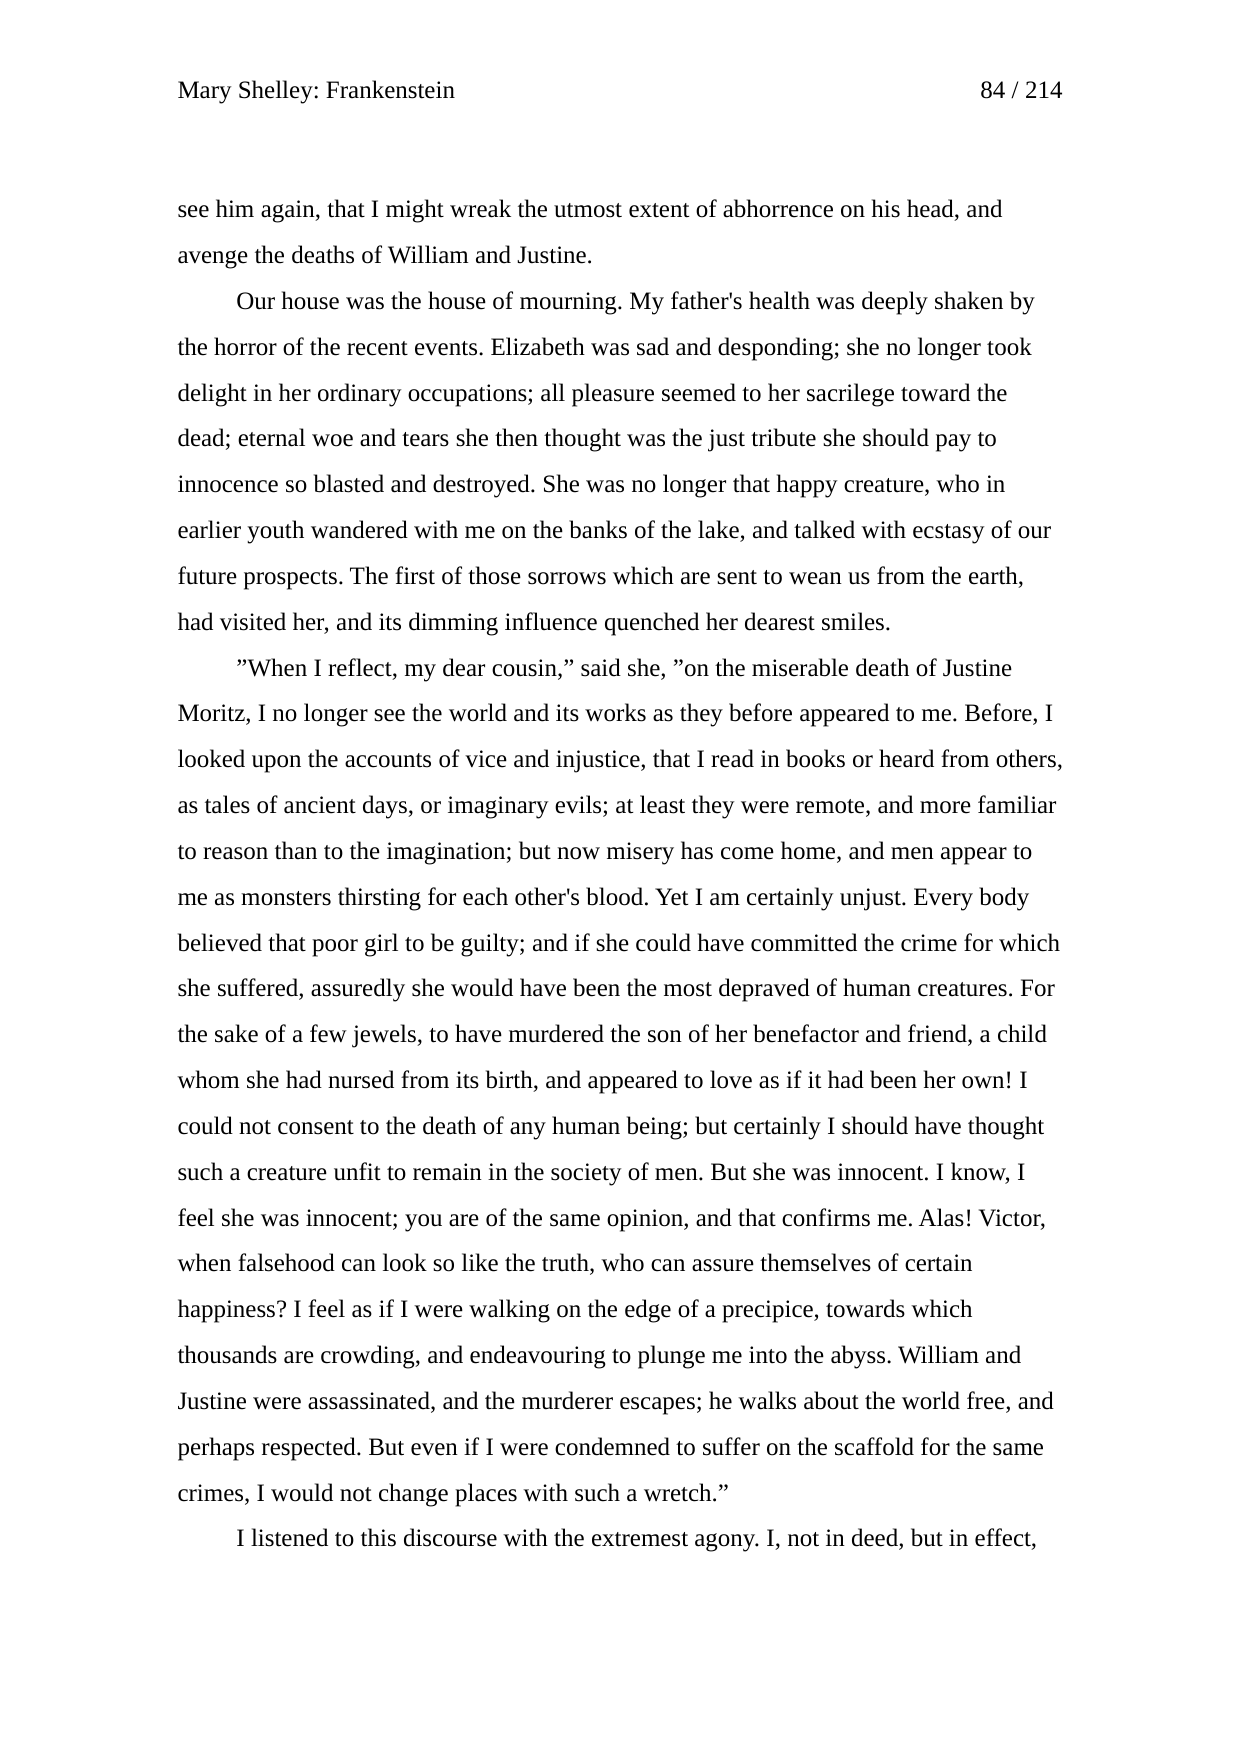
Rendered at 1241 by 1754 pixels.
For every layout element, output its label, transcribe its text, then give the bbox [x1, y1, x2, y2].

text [177, 1506, 1063, 1552]
text Our house was the house of mourning. My father's health was deeply shaken by the horror of the recent events. Elizabeth was sad and desponding; she no longer took delight in her ordinary occupations; all pleasure seemed to her sacrilege toward the dead; eternal woe and tears she then thought was the just tribute she should pay to innocence so blasted and destroyed. She was no longer that happy creature, who in earlier youth wandered with me on the banks of the lake, and talked with ecstasy of our future prospects. The first of those sorrows which are sent to wean us from the earth, had visited her, and its dimming influence quenched her dearest smiles. [177, 269, 1063, 636]
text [177, 177, 1063, 269]
text ”When I reflect, my dear cousin,” said she, ”on the miserable death of Justine Moritz, I no longer see the world and its works as they before appeared to me. Before, I looked upon the accounts of vice and injustice, that I read in books or heard from others, as tales of ancient days, or imaginary evils; at least they were remote, and more familiar to reason than to the imagination; but now misery has come home, and men appear to me as monsters thirsting for each other's blood. Yet I am certainly unjust. Every body believed that poor girl to be guilty; and if she could have committed the crime for which she suffered, assuredly she would have been the most depraved of human creatures. For the sake of a few jewels, to have murdered the son of her benefactor and friend, a child whom she had nursed from its birth, and appeared to love as if it had been her own! I could not consent to the death of any human being; but certainly I should have thought such a creature unfit to remain in the society of men. But she was innocent. I know, I feel she was innocent; you are of the same opinion, and that confirms me. Alas! Victor, when falsehood can look so like the truth, who can assure themselves of certain happiness? I feel as if I were walking on the edge of a precipice, towards which thousands are crowding, and endeavouring to plunge me into the abyss. William and Justine were assassinated, and the murderer escapes; he walks about the world free, and perhaps respected. But even if I were condemned to suffer on the scaffold for the same crimes, I would not change places with such a wretch.” [177, 636, 1063, 1506]
